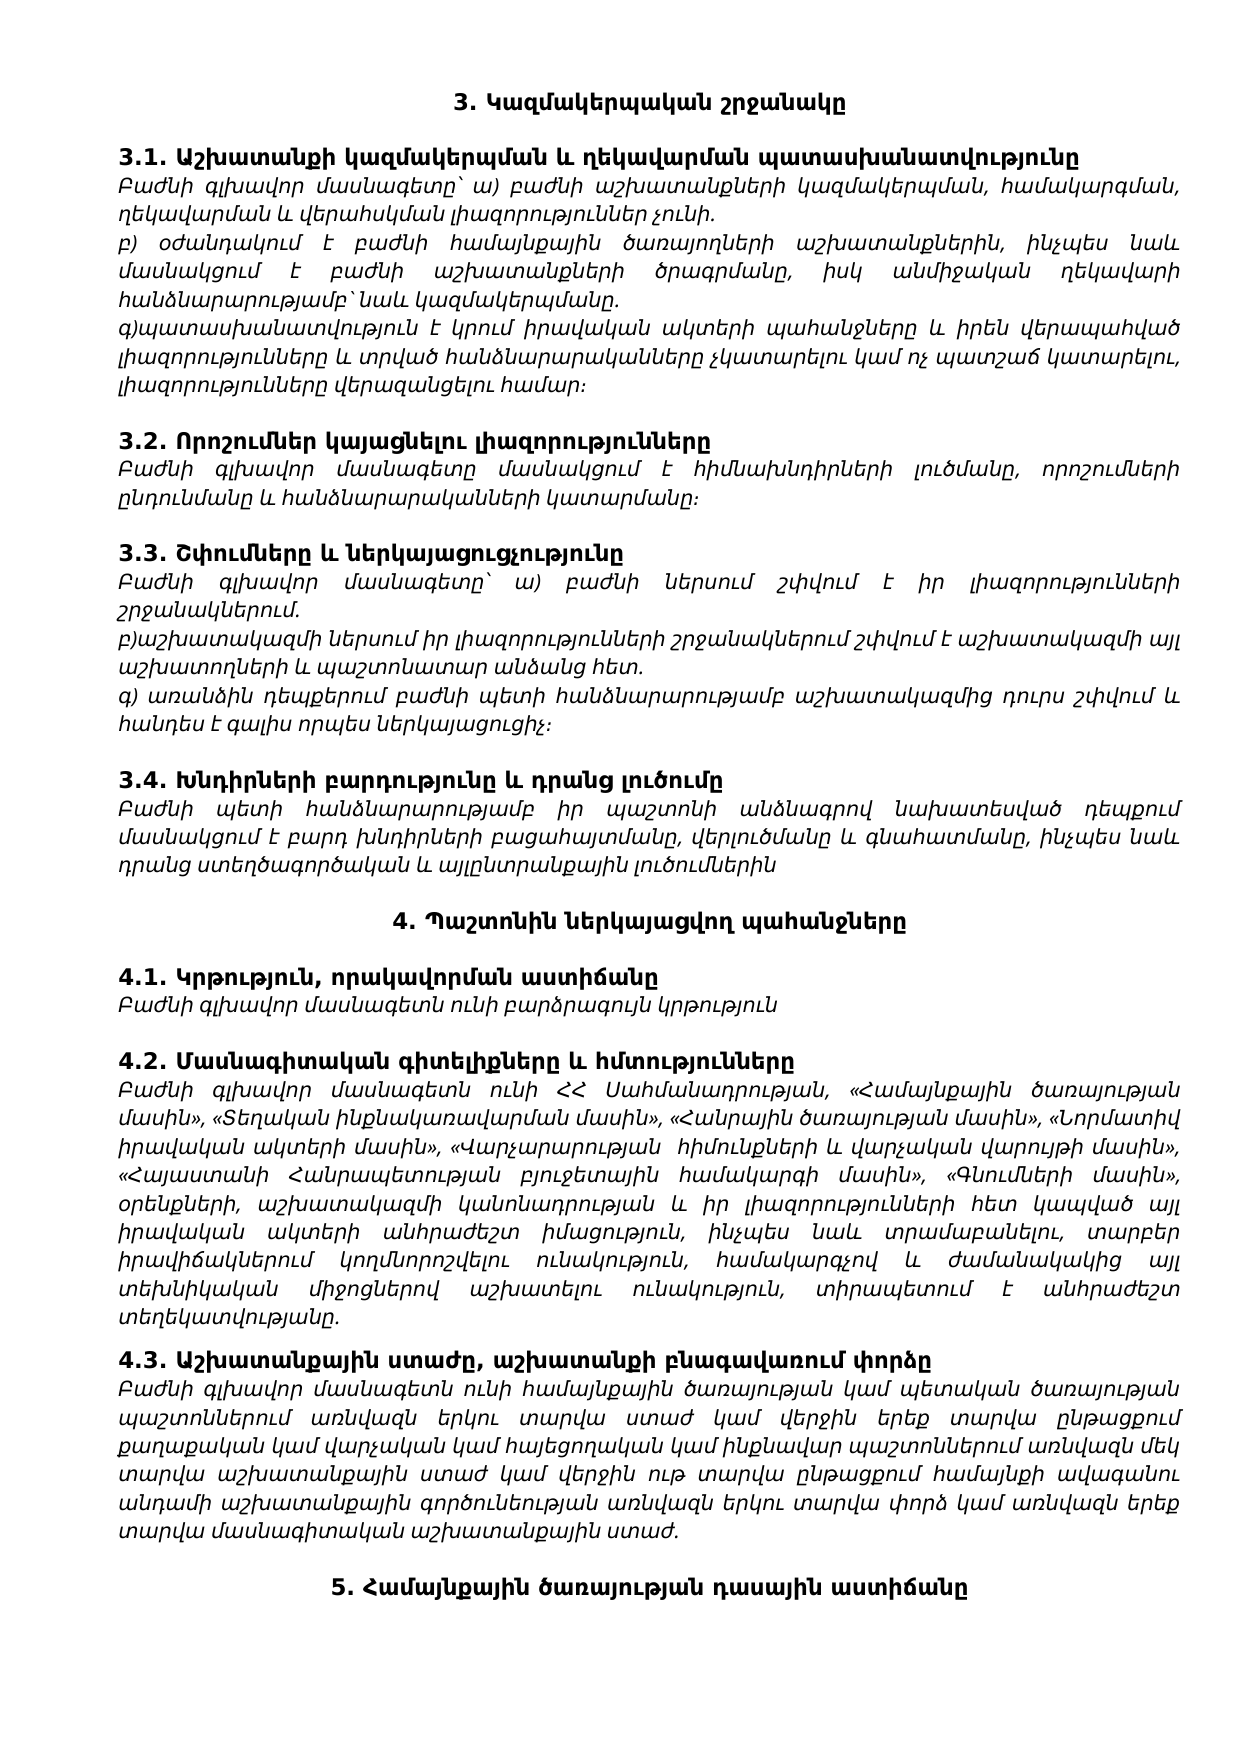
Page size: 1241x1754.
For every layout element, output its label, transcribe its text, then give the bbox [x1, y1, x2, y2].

text 4.2. Մասնագիտական գիտելիքները և հմտությունները Բաժնի գլխավոր մասնագետն ունի ՀՀ Սահմանադրության, «Համայնքային ծառայության մասին», «Տեղական ինքնակառավարման մասին», «Հանրային ծառայության մասին», «Նորմատիվ իրավական ակտերի մասին», «Վարչարարության հիմունքների և վարչական վարույթի մասին», «Հայաստանի Հանրապետության բյուջետային համակարգի մասին», «Գնումների մասին», օրենքների, աշխատակազմի կանոնադրության և իր լիազորությունների հետ կապված այլ իրավական ակտերի անհրաժեշտ իմացություն, ինչպես նաև տրամաբանելու, տարբեր իրավիճակներում կողմնորոշվելու ունակություն, համակարգչով և ժամանակակից այլ տեխնիկական միջոցներով աշխատելու ունակություն, տիրապետում է անհրաժեշտ տեղեկատվությանը. [118, 1048, 1181, 1331]
text 3. Կազմակերպական շրջանակը [118, 89, 1181, 115]
text 3.4. Խնդիրների բարդությունը և դրանց լուծումը Բաժնի պետի հանձնարարությամբ իր պաշտոնի անձնագրով նախատեսված դեպքում մասնակցում է բարդ խնդիրների բացահայտմանը, վերլուծմանը և գնահատմանը, ինչպես նաև դրանց ստեղծագործական և այլընտրանքային լուծումներին [118, 767, 1181, 879]
text 3.3. Շփումները և ներկայացուցչությունը Բաժնի գլխավոր մասնագետը՝ ա) բաժնի ներսում շփվում է իր լիազորությունների շրջանակներում. բ)աշխատակազմի ներսում իր լիազորությունների շրջանակներում շփվում է աշխատակազմի այլ աշխատողների և պաշտոնատար անձանց հետ. գ) առանձին դեպքերում բաժնի պետի հանձնարարությամբ աշխատակազմից դուրս շփվում և հանդես է գալիս որպես ներկայացուցիչ։ [118, 541, 1181, 738]
text 5. Համայնքային ծառայության դասային աստիճանը [118, 1574, 1181, 1601]
text 4.3. Աշխատանքային ստաժը, աշխատանքի բնագավառում փորձը Բաժնի գլխավոր մասնագետն ունի համայնքային ծառայության կամ պետական ծառայության պաշտոններում առնվազն երկու տարվա ստաժ կամ վերջին երեք տարվա ընթացքում քաղաքական կամ վարչական կամ հայեցողական կամ ինքնավար պաշտոններում առնվազն մեկ տարվա աշխատանքային ստաժ կամ վերջին ութ տարվա ընթացքում համայնքի ավագանու անդամի աշխատանքային գործունեության առնվազն երկու տարվա փորձ կամ առնվազն երեք տարվա մասնագիտական աշխատանքային ստաժ. [118, 1347, 1181, 1545]
text 3.2. Որոշումներ կայացնելու լիազորությունները Բաժնի գլխավոր մասնագետը մասնակցում է հիմնախնդիրների լուծմանը, որոշումների ընդունմանը և հանձնարարականների կատարմանը։ [118, 428, 1181, 511]
text 4.1. Կրթություն, որակավորման աստիճանը Բաժնի գլխավոր մասնագետն ունի բարձրագույն կրթություն [118, 964, 1181, 1019]
text 3.1. Աշխատանքի կազմակերպման և ղեկավարման պատասխանատվությունը Բաժնի գլխավոր մասնագետը՝ ա) բաժնի աշխատանքների կազմակերպման, համակարգման, ղեկավարման և վերահսկման լիազորություններ չունի. բ) օժանդակում է բաժնի համայնքային ծառայողների աշխատանքներին, ինչպես նաև մասնակցում է բաժնի աշխատանքների ծրագրմանը, իսկ անմիջական ղեկավարի հանձնարարությամբ` նաև կազմակերպմանը. գ)պատասխանատվություն է կրում իրավական ակտերի պահանջները և իրեն վերապահված լիազորությունները և տրված հանձնարարականները չկատարելու կամ ոչ պատշաճ կատարելու, լիազորությունները վերազանցելու համար։ [118, 144, 1181, 399]
text 4. Պաշտոնին ներկայացվող պահանջները [118, 908, 1181, 935]
